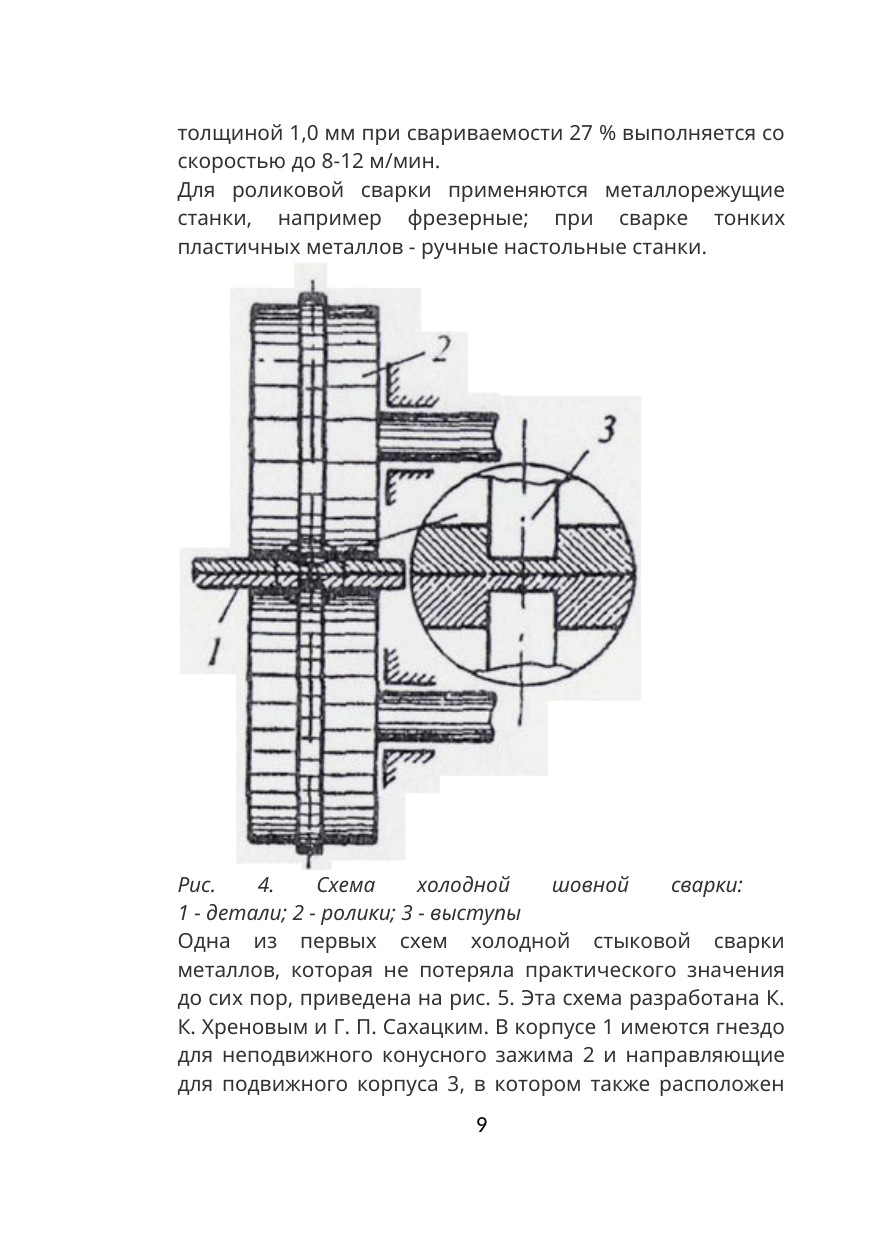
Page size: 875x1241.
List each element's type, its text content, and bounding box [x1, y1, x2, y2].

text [177, 927, 785, 1097]
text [177, 118, 785, 175]
text Для роликовой сварки применяются металлорежущие станки, например фрезерные; при сварке тонких пластичных металлов - ручные настольные станки. [177, 175, 785, 260]
text Рис. 4. Схема холодной шовной сварки: 1 - детали; 2 - ролики; 3 - выступы [177, 870, 785, 927]
picture [177, 260, 642, 870]
